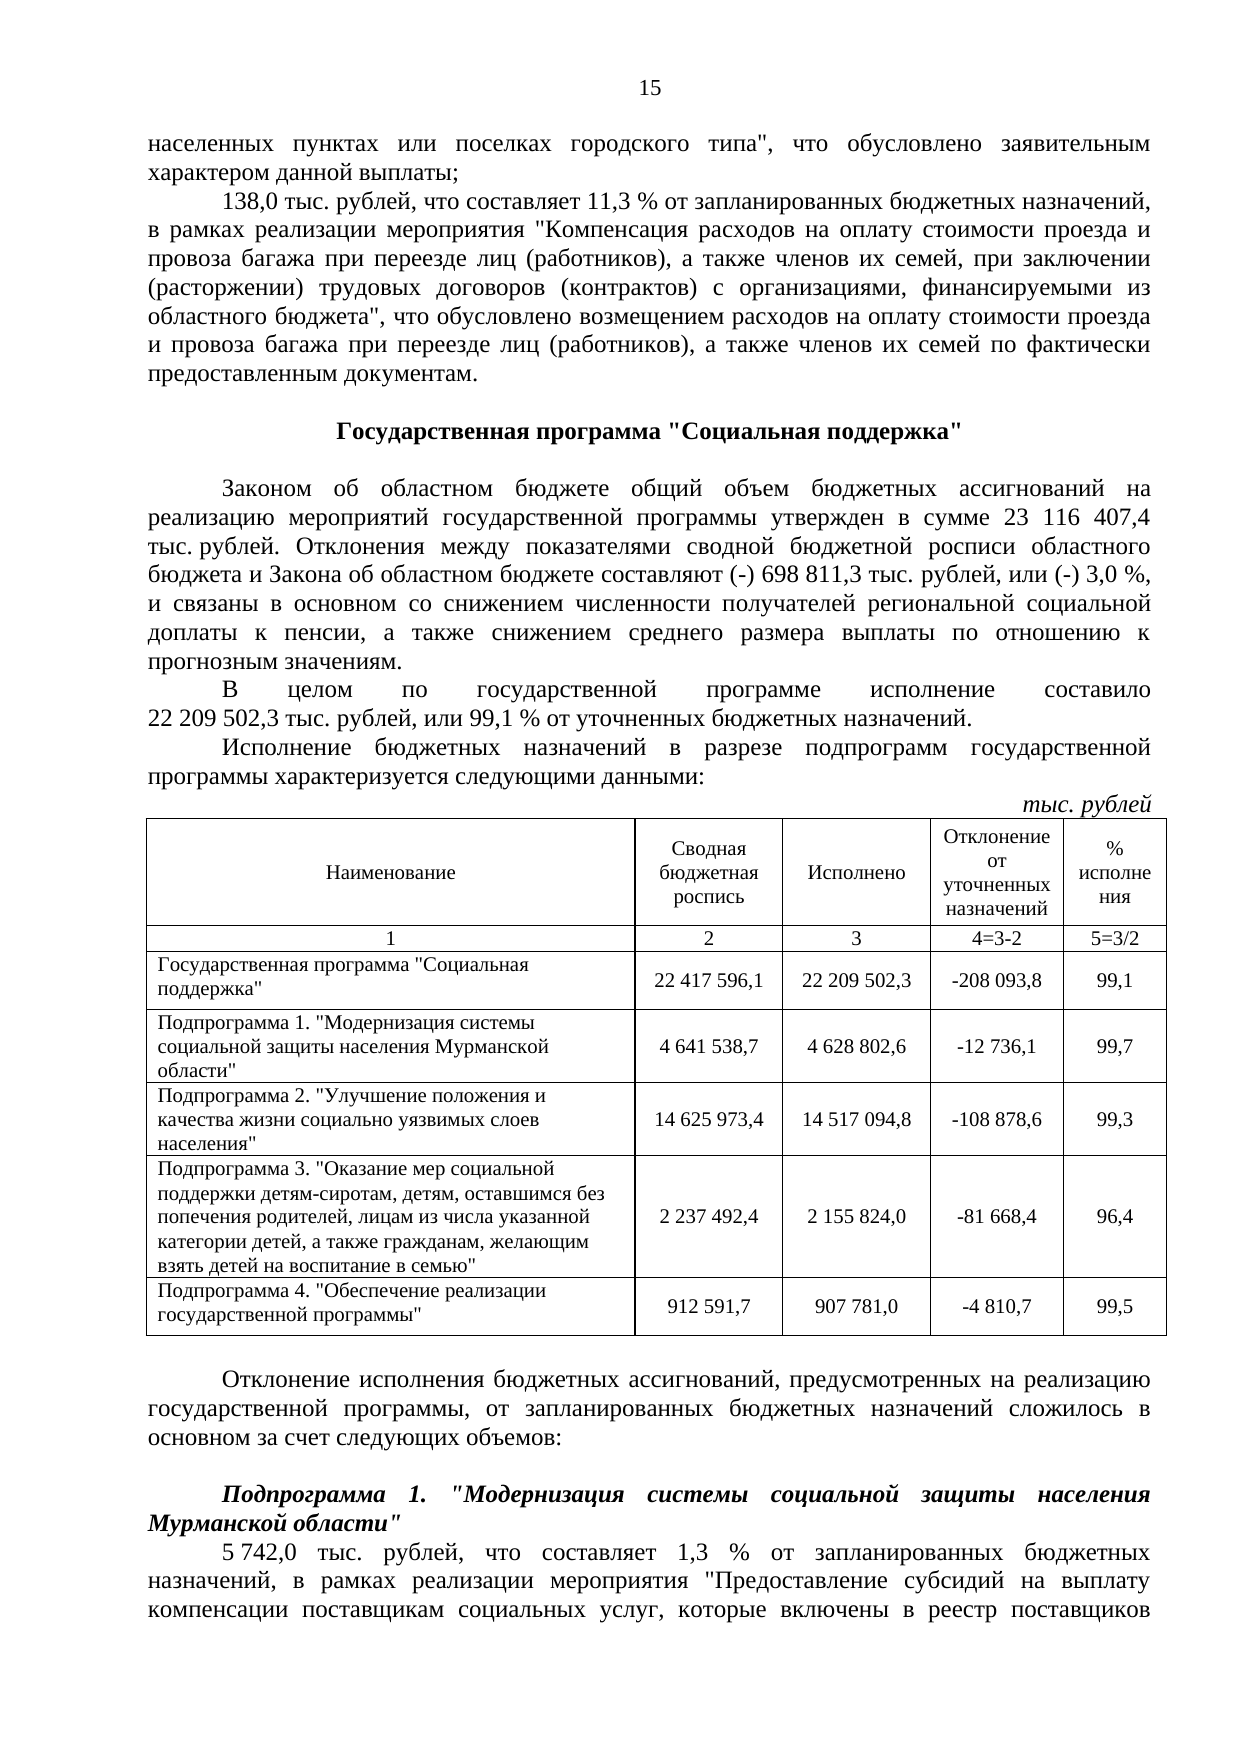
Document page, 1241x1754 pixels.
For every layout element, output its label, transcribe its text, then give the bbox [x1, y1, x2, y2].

table_cell Подпрограмма 1. "Модернизация системы социальной защиты населения Мурманской области" [147, 1010, 634, 1082]
text тыс. рублей [148, 789, 1152, 818]
text Исполнение бюджетных назначений в разрезе подпрограмм государственной программы характеризуется следующими данными: [148, 732, 1152, 789]
table_cell 4 641 538,7 [636, 1010, 782, 1082]
table_cell 4=3-2 [931, 926, 1063, 951]
table_cell 907 781,0 [783, 1278, 930, 1334]
table_cell Подпрограмма 4. "Обеспечение реализации государственной программы" [147, 1278, 634, 1334]
table_cell -12 736,1 [931, 1010, 1063, 1082]
table_cell 99,5 [1064, 1278, 1166, 1334]
table_cell 4 628 802,6 [783, 1010, 930, 1082]
table_cell Подпрограмма 2. "Улучшение положения и качества жизни социально уязвимых слоев населения" [147, 1083, 634, 1155]
table_cell -208 093,8 [931, 952, 1063, 1009]
table_cell 5=3/2 [1064, 926, 1166, 951]
table_cell Подпрограмма 3. "Оказание мер социальной поддержки детям-сиротам, детям, оставшимся без попечения родителей, лицам из числа указанной категории детей, а также гражданам, желающим взять детей на воспитание в семью" [147, 1156, 634, 1277]
table_cell 2 237 492,4 [636, 1156, 782, 1277]
table_header % исполнения [1064, 819, 1166, 924]
table_cell 14 517 094,8 [783, 1083, 930, 1155]
table_cell 3 [783, 926, 930, 951]
text Законом об областном бюджете общий объем бюджетных ассигнований на реализацию мероприятий государственной программы утвержден в сумме 23 116 407,4 тыс. рублей. Отклонения между показателями сводной бюджетной росписи областного бюджета и Закона об областном бюджете составляют (-) 698 811,3 тыс. рублей, или (-) 3,0 %, и связаны в основном со снижением численности получателей региональной социальной доплаты к пенсии, а также снижением среднего размера выплаты по отношению к прогнозным значениям. [148, 473, 1152, 674]
text В целом по государственной программе исполнение составило 22 209 502,3 тыс. рублей, или 99,1 % от уточненных бюджетных назначений. [148, 674, 1152, 732]
table_cell 14 625 973,4 [636, 1083, 782, 1155]
text Подпрограмма 1. "Модернизация системы социальной защиты населения Мурманской области" [148, 1479, 1152, 1537]
table_cell 99,3 [1064, 1083, 1166, 1155]
text Отклонение исполнения бюджетных ассигнований, предусмотренных на реализацию государственной программы, от запланированных бюджетных назначений сложилось в основном за счет следующих объемов: [148, 1364, 1152, 1451]
table_cell 99,1 [1064, 952, 1166, 1009]
table_cell -81 668,4 [931, 1156, 1063, 1277]
table_header Исполнено [783, 819, 930, 924]
subtitle Государственная программа "Социальная поддержка" [148, 416, 1152, 444]
table_cell 96,4 [1064, 1156, 1166, 1277]
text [148, 128, 1152, 186]
table_header Сводная бюджетная роспись [636, 819, 782, 924]
table_header Наименование [147, 819, 634, 924]
text 138,0 тыс. рублей, что составляет 11,3 % от запланированных бюджетных назначений, в рамках реализации мероприятия "Компенсация расходов на оплату стоимости проезда и провоза багажа при переезде лиц (работников), а также членов их семей, при заключении (расторжении) трудовых договоров (контрактов) с организациями, финансируемыми из областного бюджета", что обусловлено возмещением расходов на оплату стоимости проезда и провоза багажа при переезде лиц (работников), а также членов их семей по фактически предоставленным документам. [148, 186, 1152, 387]
table_cell -4 810,7 [931, 1278, 1063, 1334]
table_cell 22 417 596,1 [636, 952, 782, 1009]
table_cell 2 [636, 926, 782, 951]
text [148, 1537, 1152, 1623]
table_cell Государственная программа "Социальная поддержка" [147, 952, 634, 1009]
table_cell 912 591,7 [636, 1278, 782, 1334]
table_cell 1 [147, 926, 634, 951]
table_cell 99,7 [1064, 1010, 1166, 1082]
table_header Отклонение от уточненных назначений [931, 819, 1063, 924]
table_cell 22 209 502,3 [783, 952, 930, 1009]
table_cell -108 878,6 [931, 1083, 1063, 1155]
table_cell 2 155 824,0 [783, 1156, 930, 1277]
